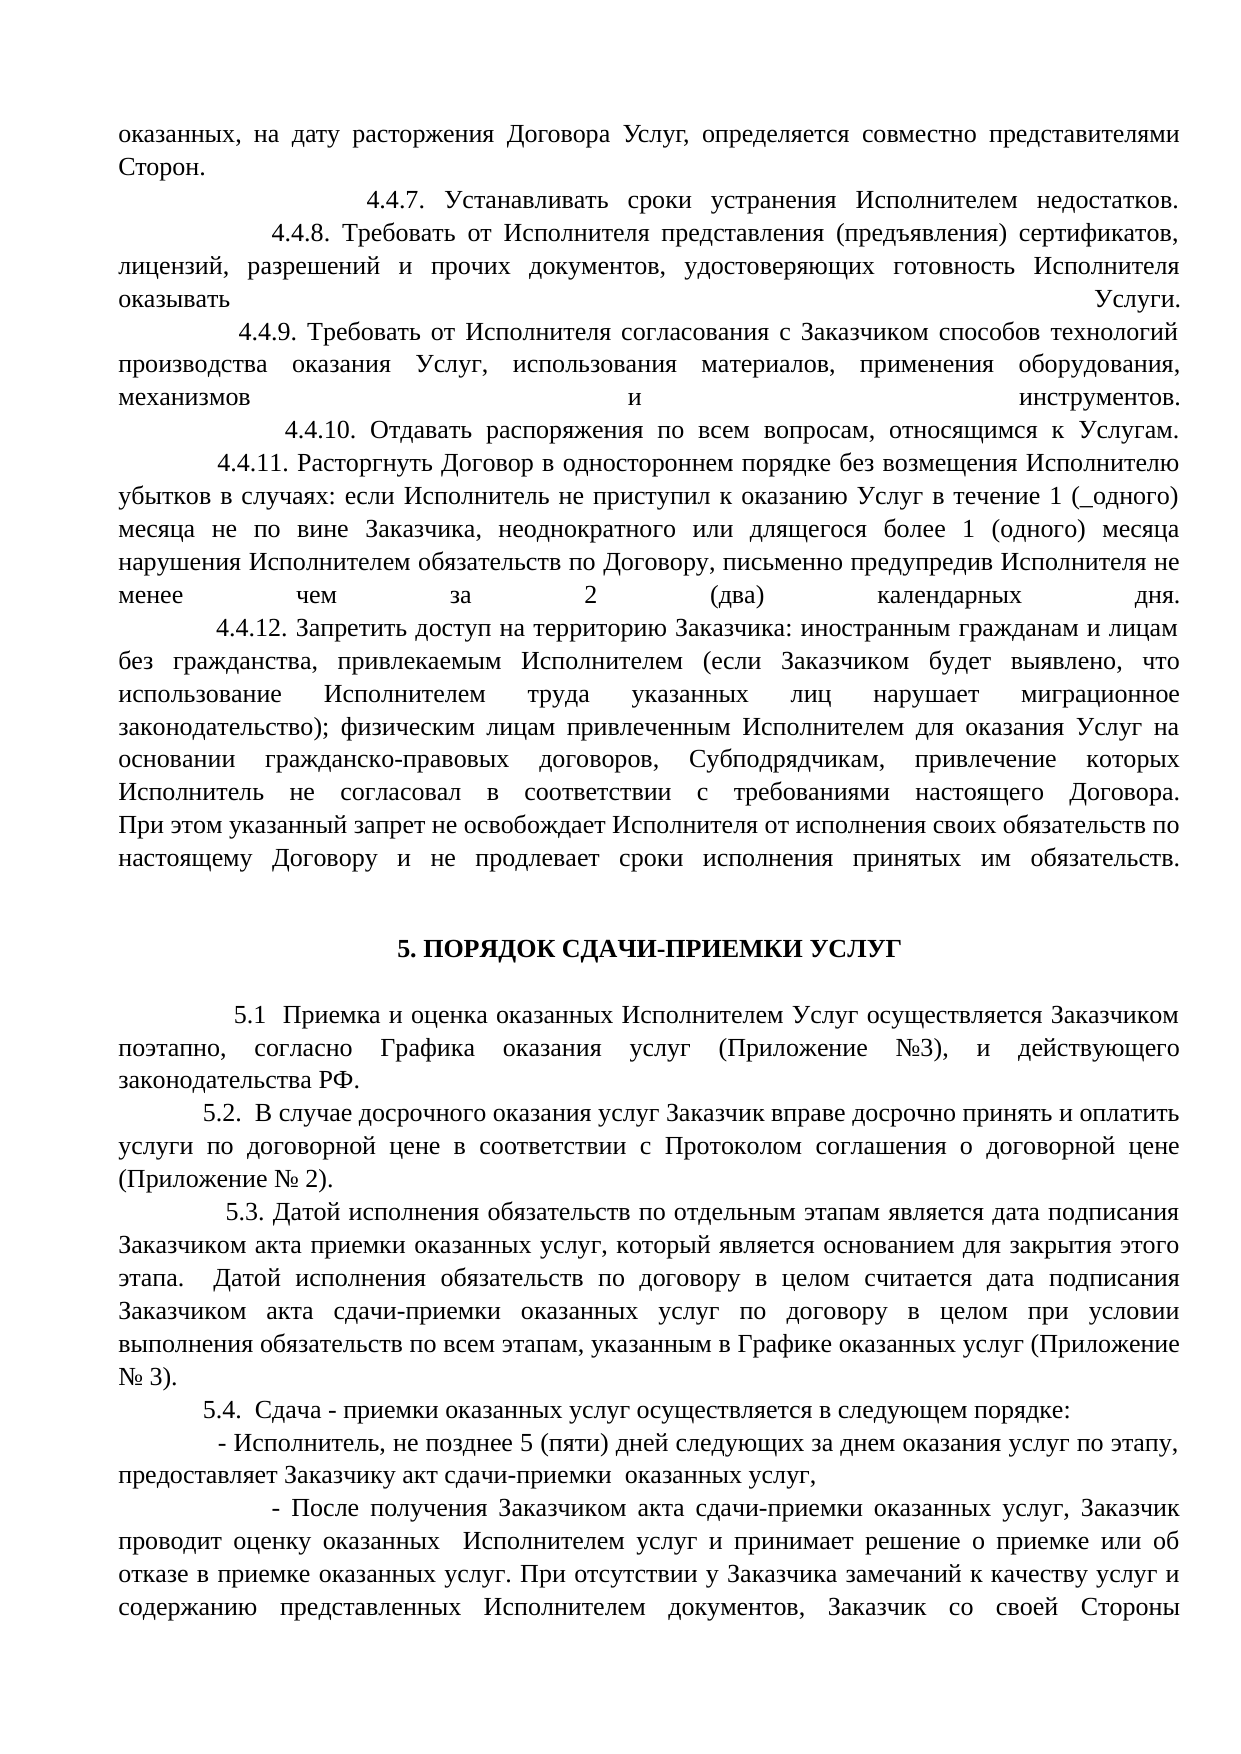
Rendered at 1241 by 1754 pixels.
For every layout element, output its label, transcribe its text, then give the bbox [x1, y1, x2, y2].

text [118, 118, 1181, 181]
text - Исполнитель, не позднее 5 (пяти) дней следующих за днем оказания услуг по этапу, предоставляет Заказчику акт сдачи-приемки оказанных услуг, [118, 1427, 1181, 1489]
text 4.4.7. Устанавливать сроки устранения Исполнителем недостатков. 4.4.8. Требовать от Исполнителя представления (предъявления) сертификатов, лицензий, разрешений и прочих документов, удостоверяющих готовность Исполнителя оказывать Услуги. 4.4.9. Требовать от Исполнителя согласования с Заказчиком способов технологий производства оказания Услуг, использования материалов, применения оборудования, механизмов и инструментов. 4.4.10. Отдавать распоряжения по всем вопросам, относящимся к Услугам. 4.4.11. Расторгнуть Договор в одностороннем порядке без возмещения Исполнителю убытков в случаях: если Исполнитель не приступил к оказанию Услуг в течение 1 (_одного) месяца не по вине Заказчика, неоднократного или длящегося более 1 (одного) месяца нарушения Исполнителем обязательств по Договору, письменно предупредив Исполнителя не менее чем за 2 (два) календарных дня. 4.4.12. Запретить доступ на территорию Заказчика: иностранным гражданам и лицам без гражданства, привлекаемым Исполнителем (если Заказчиком будет выявлено, что использование Исполнителем труда указанных лиц нарушает миграционное законодательство); физическим лицам привлеченным Исполнителем для оказания Услуг на основании гражданско-правовых договоров, Субподрядчикам, привлечение которых Исполнитель не согласовал в соответствии с требованиями настоящего Договора. При этом указанный запрет не освобождает Исполнителя от исполнения своих обязательств по настоящему Договору и не продлевает сроки исполнения принятых им обязательств. [118, 184, 1181, 901]
text 5.2. В случае досрочного оказания услуг Заказчик вправе досрочно принять и оплатить услуги по договорной цене в соответствии с Протоколом соглашения о договорной цене (Приложение № 2). [118, 1097, 1181, 1193]
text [118, 1492, 1181, 1621]
text 5.3. Датой исполнения обязательств по отдельным этапам является дата подписания Заказчиком акта приемки оказанных услуг, который является основанием для закрытия этого этапа. Датой исполнения обязательств по договору в целом считается дата подписания Заказчиком акта сдачи-приемки оказанных услуг по договору в целом при условии выполнения обязательств по всем этапам, указанным в Графике оказанных услуг (Приложение № 3). [118, 1196, 1181, 1391]
text 5.1 Приемка и оценка оказанных Исполнителем Услуг осуществляется Заказчиком поэтапно, согласно Графика оказания услуг (Приложение №3), и действующего законодательства РФ. [118, 999, 1181, 1094]
text 5. ПОРЯДОК СДАЧИ-ПРИЕМКИ УСЛУГ [118, 933, 1181, 963]
text 5.4. Сдача - приемки оказанных услуг осуществляется в следующем порядке: [118, 1394, 1181, 1424]
